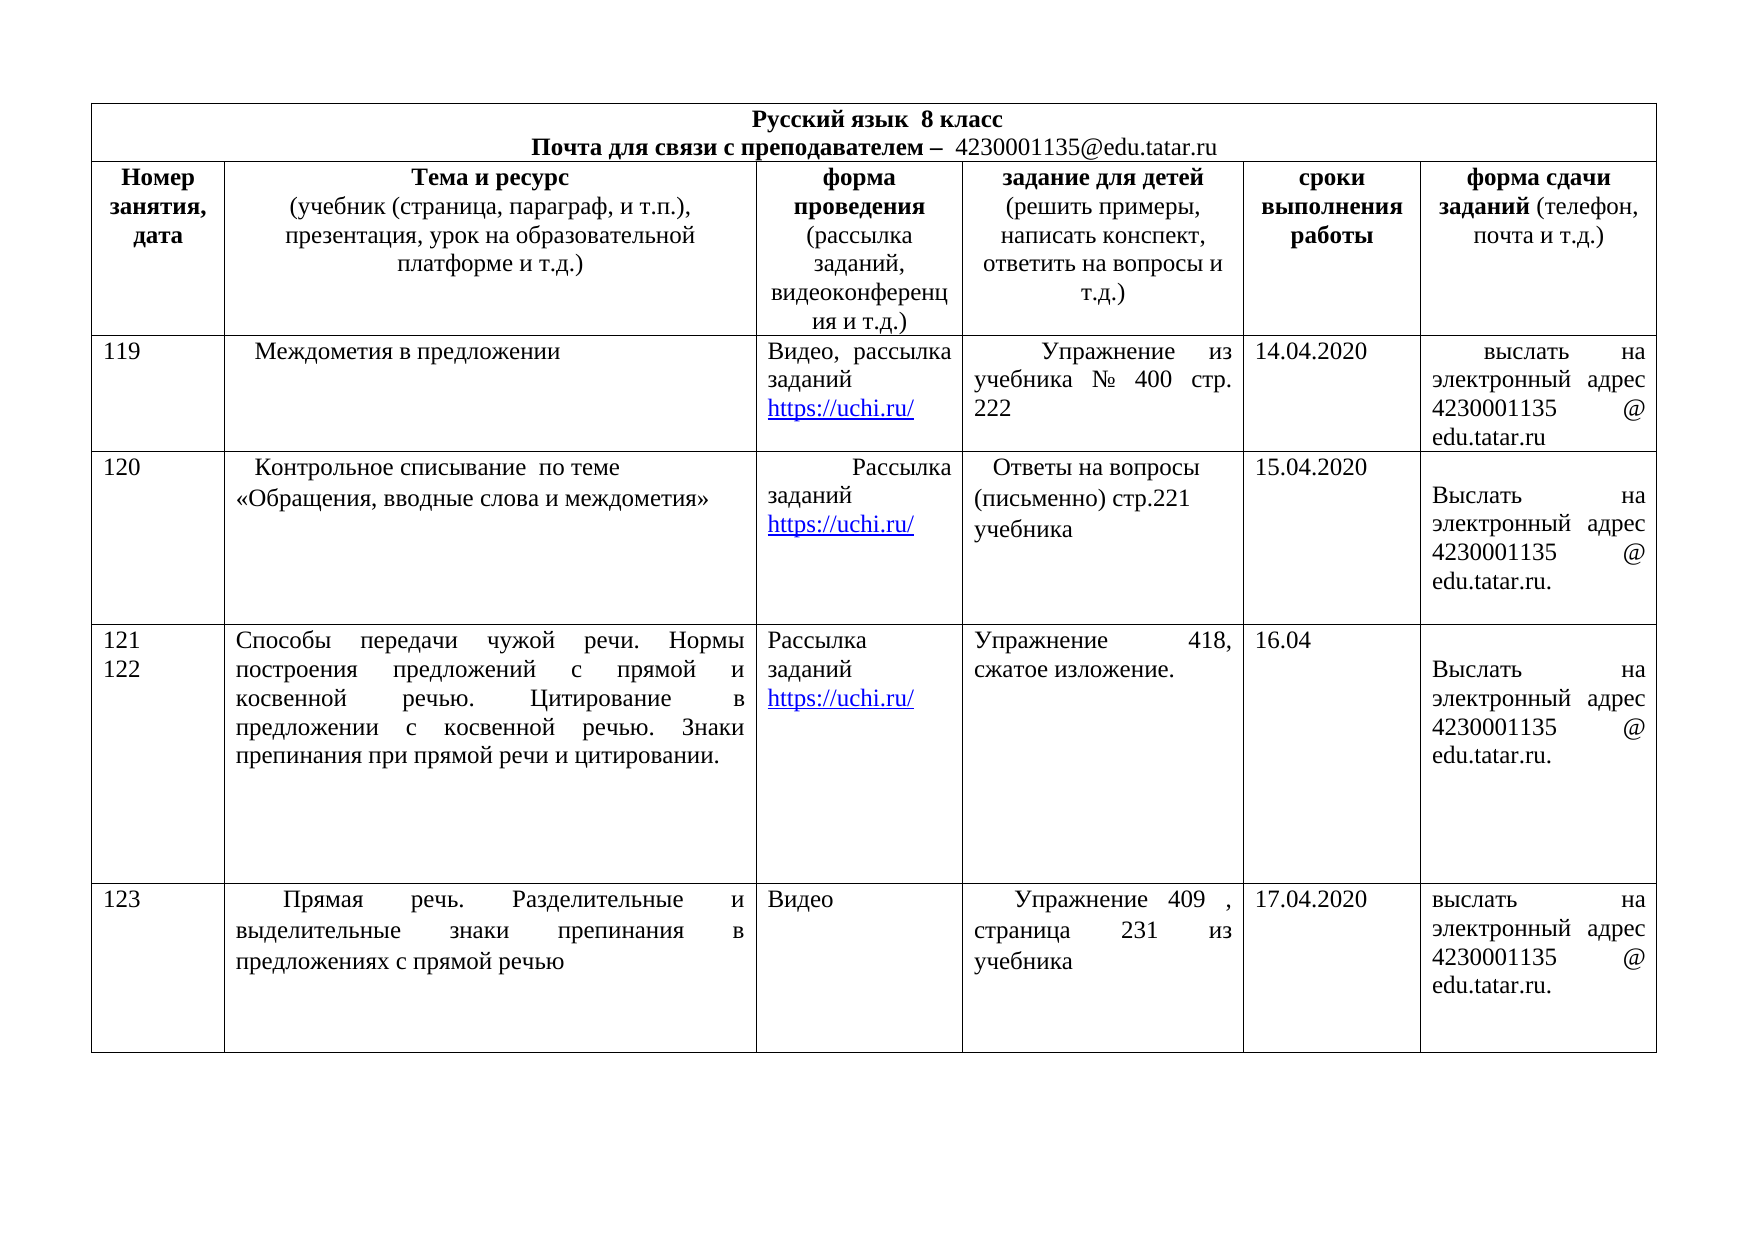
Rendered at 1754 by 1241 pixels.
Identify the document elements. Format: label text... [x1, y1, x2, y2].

table_cell задание для детей (решить примеры, написать конспект, ответить на вопросы и т.д.) [963, 162, 1243, 335]
table_cell 16.04 [1244, 625, 1420, 883]
table_cell 14.04.2020 [1244, 336, 1420, 451]
table_cell 121 122 [92, 625, 224, 883]
table_cell Номер занятия, дата [92, 162, 224, 335]
table_cell форма сдачи заданий (телефон, почта и т.д.) [1421, 162, 1656, 335]
table_cell 15.04.2020 [1244, 452, 1420, 624]
table_cell Выслать на электронный адрес 4230001135 @ edu.tatar.ru. [1421, 452, 1656, 624]
table_cell Контрольное списывание по теме «Обращения, вводные слова и междометия» [225, 452, 756, 624]
table_cell Упражнение 409 , страница 231 из учебника [963, 884, 1243, 1052]
table_cell Упражнение 418, сжатое изложение. [963, 625, 1243, 883]
table_cell выслать на электронный адрес 4230001135 @ edu.tatar.ru [1421, 336, 1656, 451]
table_cell Способы передачи чужой речи. Нормы построения предложений с прямой и косвенной речью. Цитирование в предложении с косвенной речью. Знаки препинания при прямой речи и цитировании. [225, 625, 756, 883]
table_cell Выслать на электронный адрес 4230001135 @ edu.tatar.ru. [1421, 625, 1656, 883]
table_cell выслать на электронный адрес 4230001135 @ edu.tatar.ru. [1421, 884, 1656, 1052]
table_cell Ответы на вопросы (письменно) стр.221 учебника [963, 452, 1243, 624]
table_header Русский язык 8 класс Почта для связи с преподавателем – 4230001135@edu.tatar.ru [92, 104, 1656, 161]
table_cell Видео, рассылка заданий https://uchi.ru/ [757, 336, 962, 451]
table_cell 120 [92, 452, 224, 624]
table_cell Рассылка заданий https://uchi.ru/ [757, 625, 962, 883]
table_cell сроки выполнения работы [1244, 162, 1420, 335]
table_cell Рассылка заданий https://uchi.ru/ [757, 452, 962, 624]
table_cell Междометия в предложении [225, 336, 756, 451]
table_cell Прямая речь. Разделительные и выделительные знаки препинания в предложениях с прямой речью [225, 884, 756, 1052]
table_cell форма проведения (рассылка заданий, видеоконференция и т.д.) [757, 162, 962, 335]
table_cell 17.04.2020 [1244, 884, 1420, 1052]
table_cell Тема и ресурс (учебник (страница, параграф, и т.п.), презентация, урок на образовательной платформе и т.д.) [225, 162, 756, 335]
table_cell 123 [92, 884, 224, 1052]
table_cell Упражнение из учебника № 400 стр. 222 [963, 336, 1243, 451]
table_cell 119 [92, 336, 224, 451]
table_cell Видео [757, 884, 962, 1052]
